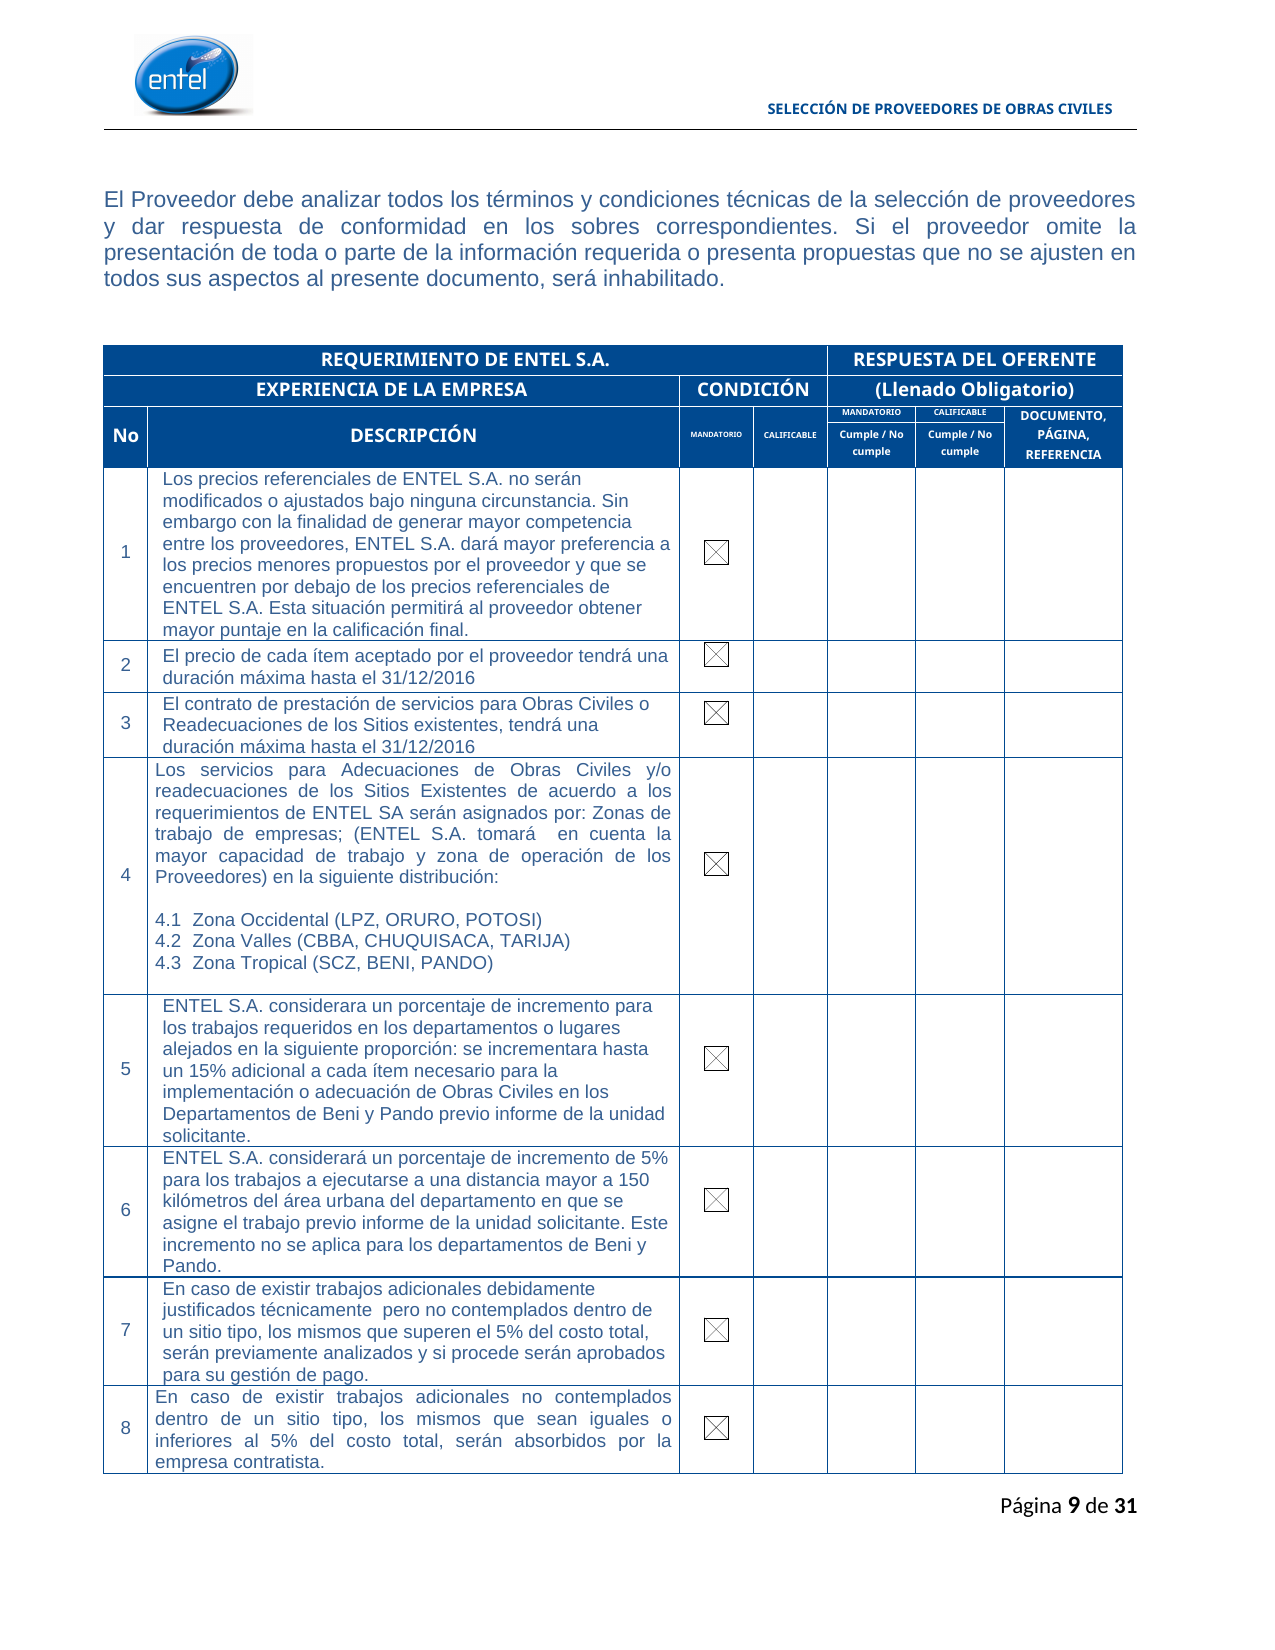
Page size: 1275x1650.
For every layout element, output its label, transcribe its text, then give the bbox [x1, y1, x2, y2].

table_cell 1 [104, 468, 147, 640]
table_cell No [104, 407, 147, 467]
table_header RESPUESTA DEL OFERENTE [828, 346, 1122, 375]
table_cell MANDATORIO [680, 407, 753, 467]
table_cell [754, 641, 827, 692]
table_cell [1005, 693, 1122, 757]
table_cell [828, 693, 915, 757]
table_cell [1005, 468, 1122, 640]
table_cell [828, 468, 915, 640]
table_cell [680, 1278, 753, 1385]
table_cell MANDATORIO [828, 407, 915, 422]
table_cell Cumple / No cumple [828, 423, 915, 467]
table_cell [916, 468, 1004, 640]
table_cell [680, 693, 753, 757]
table_cell [916, 1386, 1004, 1473]
table_cell 8 [104, 1386, 147, 1473]
picture [134, 34, 254, 116]
table_cell [1005, 641, 1122, 692]
table_cell [1005, 1386, 1122, 1473]
table_cell [916, 1147, 1004, 1276]
table_cell [916, 641, 1004, 692]
table_cell En caso de existir trabajos adicionales no contemplados dentro de un sitio tipo, los mismos que sean iguales o inferiores al 5% del costo total, serán absorbidos por la empresa contratista. [148, 1386, 679, 1473]
table_cell ENTEL S.A. considerara un porcentaje de incremento para los trabajos requeridos en los departamentos o lugares alejados en la siguiente proporción: se incrementara hasta un 15% adicional a cada ítem necesario para la implementación o adecuación de Obras Civiles en los Departamentos de Beni y Pando previo informe de la unidad solicitante. [148, 995, 679, 1146]
table_cell [828, 1278, 915, 1385]
table_cell [680, 1386, 753, 1473]
table_cell [754, 1147, 827, 1276]
table_cell [1005, 1278, 1122, 1385]
table_cell [916, 995, 1004, 1146]
table_cell [680, 641, 753, 692]
table_cell [1005, 758, 1122, 994]
table_cell [828, 1386, 915, 1473]
table_cell [828, 1147, 915, 1276]
table_cell [680, 468, 753, 640]
table_cell DESCRIPCIÓN [148, 407, 679, 467]
table_cell En caso de existir trabajos adicionales debidamente justificados técnicamente pero no contemplados dentro de un sitio tipo, los mismos que superen el 5% del costo total, serán previamente analizados y si procede serán aprobados para su gestión de pago. [148, 1278, 679, 1385]
table_cell [828, 995, 915, 1146]
table_cell 7 [104, 1278, 147, 1385]
table_cell 5 [104, 995, 147, 1146]
table_cell [680, 995, 753, 1146]
table_cell [916, 693, 1004, 757]
table_cell [1005, 1147, 1122, 1276]
table_cell 2 [104, 641, 147, 692]
table_cell 4 [104, 758, 147, 994]
table_cell [754, 693, 827, 757]
table_cell El contrato de prestación de servicios para Obras Civiles o Readecuaciones de los Sitios existentes, tendrá una duración máxima hasta el 31/12/2016 [148, 693, 679, 757]
table_cell [754, 1386, 827, 1473]
table_cell [754, 468, 827, 640]
table_cell CALIFICABLE [916, 407, 1004, 422]
table_cell [754, 995, 827, 1146]
table_cell [916, 1278, 1004, 1385]
table_cell EXPERIENCIA DE LA EMPRESA [104, 376, 679, 406]
table_cell Cumple / No cumple [916, 423, 1004, 467]
list El Proveedor debe analizar todos los términos y condiciones técnicas de la selección de proveedores y dar respuesta de conformidad en los sobres correspondientes. Si el proveedor omite la presentación de toda o parte de la información requerida o presenta propuestas que no se ajusten en todos sus aspectos al presente documento, será inhabilitado. [103, 186, 1137, 292]
table_header REQUERIMIENTO DE ENTEL S.A. [104, 346, 827, 375]
table_cell [754, 758, 827, 994]
table_cell ENTEL S.A. considerará un porcentaje de incremento de 5% para los trabajos a ejecutarse a una distancia mayor a 150 kilómetros del área urbana del departamento en que se asigne el trabajo previo informe de la unidad solicitante. Este incremento no se aplica para los departamentos de Beni y Pando. [148, 1147, 679, 1276]
table_cell Los precios referenciales de ENTEL S.A. no serán modificados o ajustados bajo ninguna circunstancia. Sin embargo con la finalidad de generar mayor competencia entre los proveedores, ENTEL S.A. dará mayor preferencia a los precios menores propuestos por el proveedor y que se encuentren por debajo de los precios referenciales de ENTEL S.A. Esta situación permitirá al proveedor obtener mayor puntaje en la calificación final. [148, 468, 679, 640]
table_cell [1005, 995, 1122, 1146]
table_cell [828, 641, 915, 692]
table_cell El precio de cada ítem aceptado por el proveedor tendrá una duración máxima hasta el 31/12/2016 [148, 641, 679, 692]
table_cell [754, 1278, 827, 1385]
table_cell Los servicios para Adecuaciones de Obras Civiles y/o readecuaciones de los Sitios Existentes de acuerdo a los requerimientos de ENTEL SA serán asignados por: Zonas de trabajo de empresas; (ENTEL S.A. tomará en cuenta la mayor capacidad de trabajo y zona de operación de los Proveedores) en la siguiente distribución: Zona Occidental (LPZ, ORURO, POTOSI) Zona Valles (CBBA, CHUQUISACA, TARIJA) Zona Tropical (SCZ, BENI, PANDO) [148, 758, 679, 994]
table_cell 3 [104, 693, 147, 757]
table_cell CALIFICABLE [754, 407, 827, 467]
table_cell DOCUMENTO, PÁGINA, REFERENCIA [1005, 407, 1122, 467]
table_cell [680, 758, 753, 994]
table_cell [680, 1147, 753, 1276]
table_cell (Llenado Obligatorio) [828, 376, 1122, 406]
table_cell [828, 758, 915, 994]
table_cell [916, 758, 1004, 994]
table_cell CONDICIÓN [680, 376, 827, 406]
table_cell 6 [104, 1147, 147, 1276]
